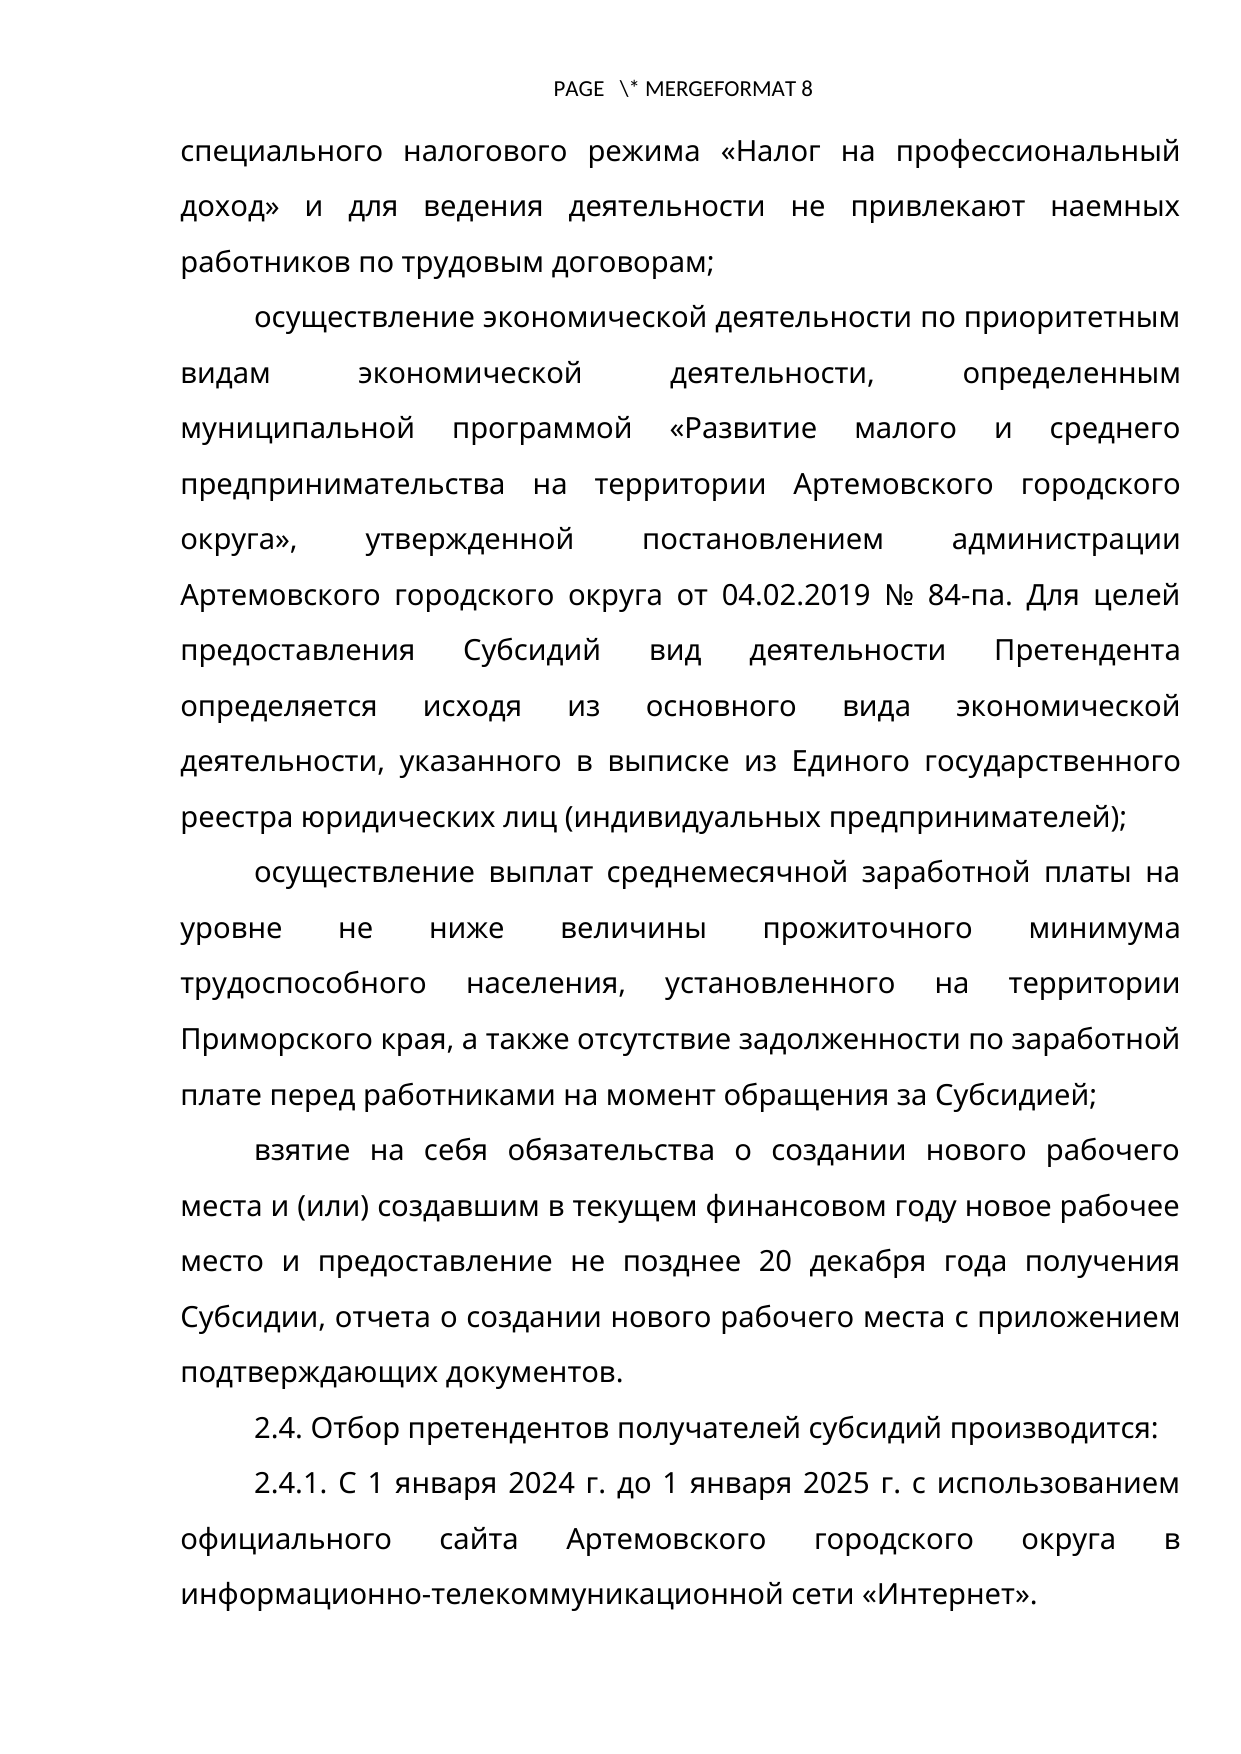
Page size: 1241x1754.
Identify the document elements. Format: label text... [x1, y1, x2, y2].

text 2.4.1. С 1 января 2024 г. до 1 января 2025 г. с использованием официального сайта Артемовского городского округа в информационно-телекоммуникационной сети «Интернет». [180, 1462, 1181, 1613]
text 2.4. Отбор претендентов получателей субсидий производится: [180, 1407, 1181, 1447]
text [180, 130, 1181, 281]
text осуществление экономической деятельности по приоритетным видам экономической деятельности, определенным муниципальной программой «Развитие малого и среднего предпринимательства на территории Артемовского городского округа», утвержденной постановлением администрации Артемовского городского округа от 04.02.2019 № 84-па. Для целей предоставления Субсидий вид деятельности Претендента определяется исходя из основного вида экономической деятельности, указанного в выписке из Единого государственного реестра юридических лиц (индивидуальных предпринимателей); [180, 296, 1181, 836]
text осуществление выплат среднемесячной заработной платы на уровне не ниже величины прожиточного минимума трудоспособного населения, установленного на территории Приморского края, а также отсутствие задолженности по заработной плате перед работниками на момент обращения за Субсидией; [180, 852, 1181, 1113]
text взятие на себя обязательства о создании нового рабочего места и (или) создавшим в текущем финансовом году новое рабочее место и предоставление не позднее 20 декабря года получения Субсидии, отчета о создании нового рабочего места с приложением подтверждающих документов. [180, 1129, 1181, 1391]
